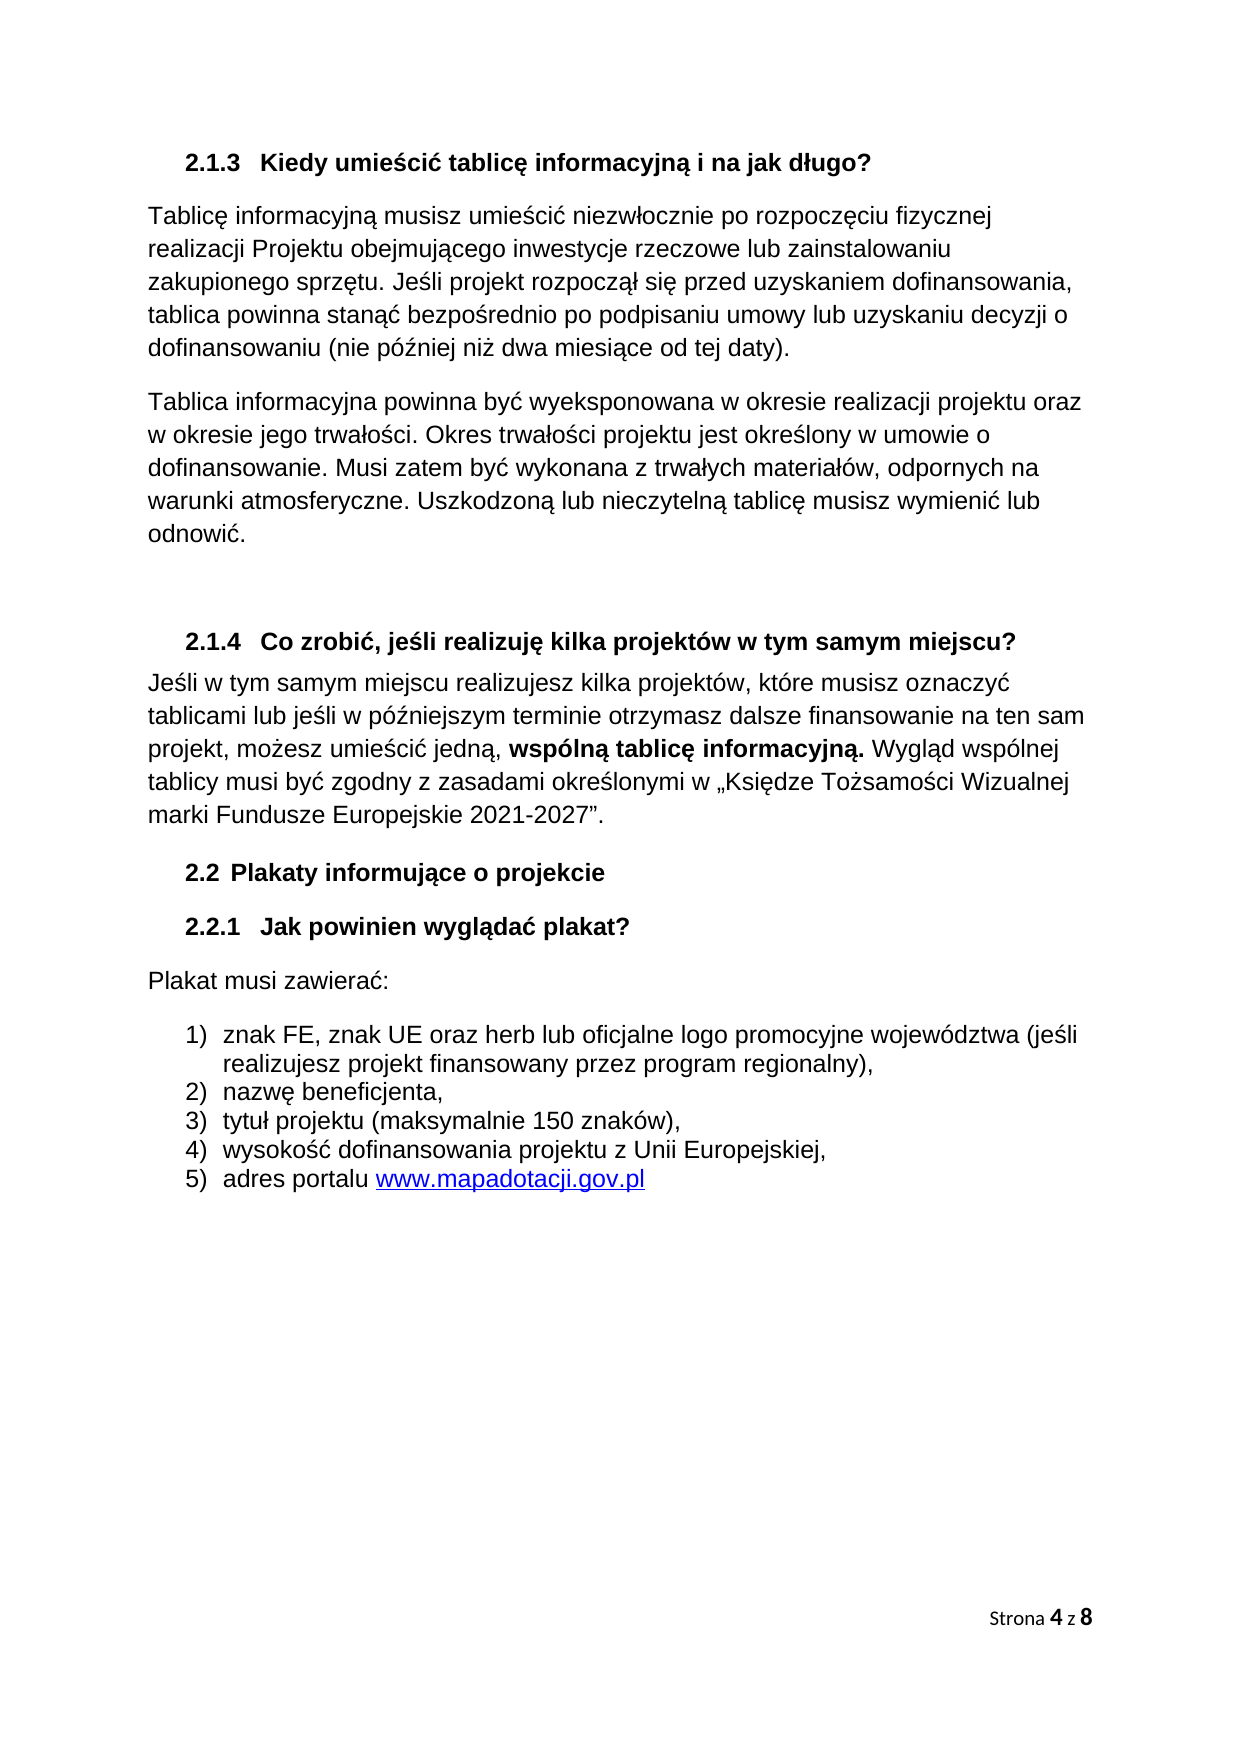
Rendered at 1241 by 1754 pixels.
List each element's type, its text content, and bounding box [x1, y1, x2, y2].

list tytuł projektu (maksymalnie 150 znaków), [185, 1106, 1093, 1135]
subtitle Jak powinien wyglądać plakat? [185, 912, 1093, 941]
subtitle Kiedy umieścić tablicę informacyjną i na jak długo? [185, 148, 1093, 176]
list adres portalu www.mapadotacji.gov.pl [185, 1163, 1093, 1192]
text Tablica informacyjna powinna być wyeksponowana w okresie realizacji projektu oraz w okresie jego trwałości. Okres trwałości projektu jest określony w umowie o dofinansowanie. Musi zatem być wykonana z trwałych materiałów, odpornych na warunki atmosferyczne. Uszkodzoną lub nieczytelną tablicę musisz wymienić lub odnowić. [148, 387, 1093, 548]
list wysokość dofinansowania projektu z Unii Europejskiej, [185, 1135, 1093, 1163]
list znak FE, znak UE oraz herb lub oficjalne logo promocyjne województwa (jeśli realizujesz projekt finansowany przez program regionalny), [185, 1020, 1093, 1077]
subtitle Plakaty informujące o projekcie [185, 858, 1093, 887]
text Plakat musi zawierać: [148, 966, 1093, 995]
text Jeśli w tym samym miejscu realizujesz kilka projektów, które musisz oznaczyć tablicami lub jeśli w późniejszym terminie otrzymasz dalsze finansowanie na ten sam projekt, możesz umieścić jedną, wspólną tablicę informacyjną. Wygląd wspólnej tablicy musi być zgodny z zasadami określonymi w „Księdze Tożsamości Wizualnej marki Fundusze Europejskie 2021-2027”. [148, 668, 1093, 829]
text Tablicę informacyjną musisz umieścić niezwłocznie po rozpoczęciu fizycznej realizacji Projektu obejmującego inwestycje rzeczowe lub zainstalowaniu zakupionego sprzętu. Jeśli projekt rozpoczął się przed uzyskaniem dofinansowania, tablica powinna stanąć bezpośrednio po podpisaniu umowy lub uzyskaniu decyzji o dofinansowaniu (nie później niż dwa miesiące od tej daty). [148, 201, 1093, 362]
list Co zrobić, jeśli realizuję kilka projektów w tym samym miejscu? [185, 627, 1093, 656]
list nazwę beneficjenta, [185, 1077, 1093, 1106]
